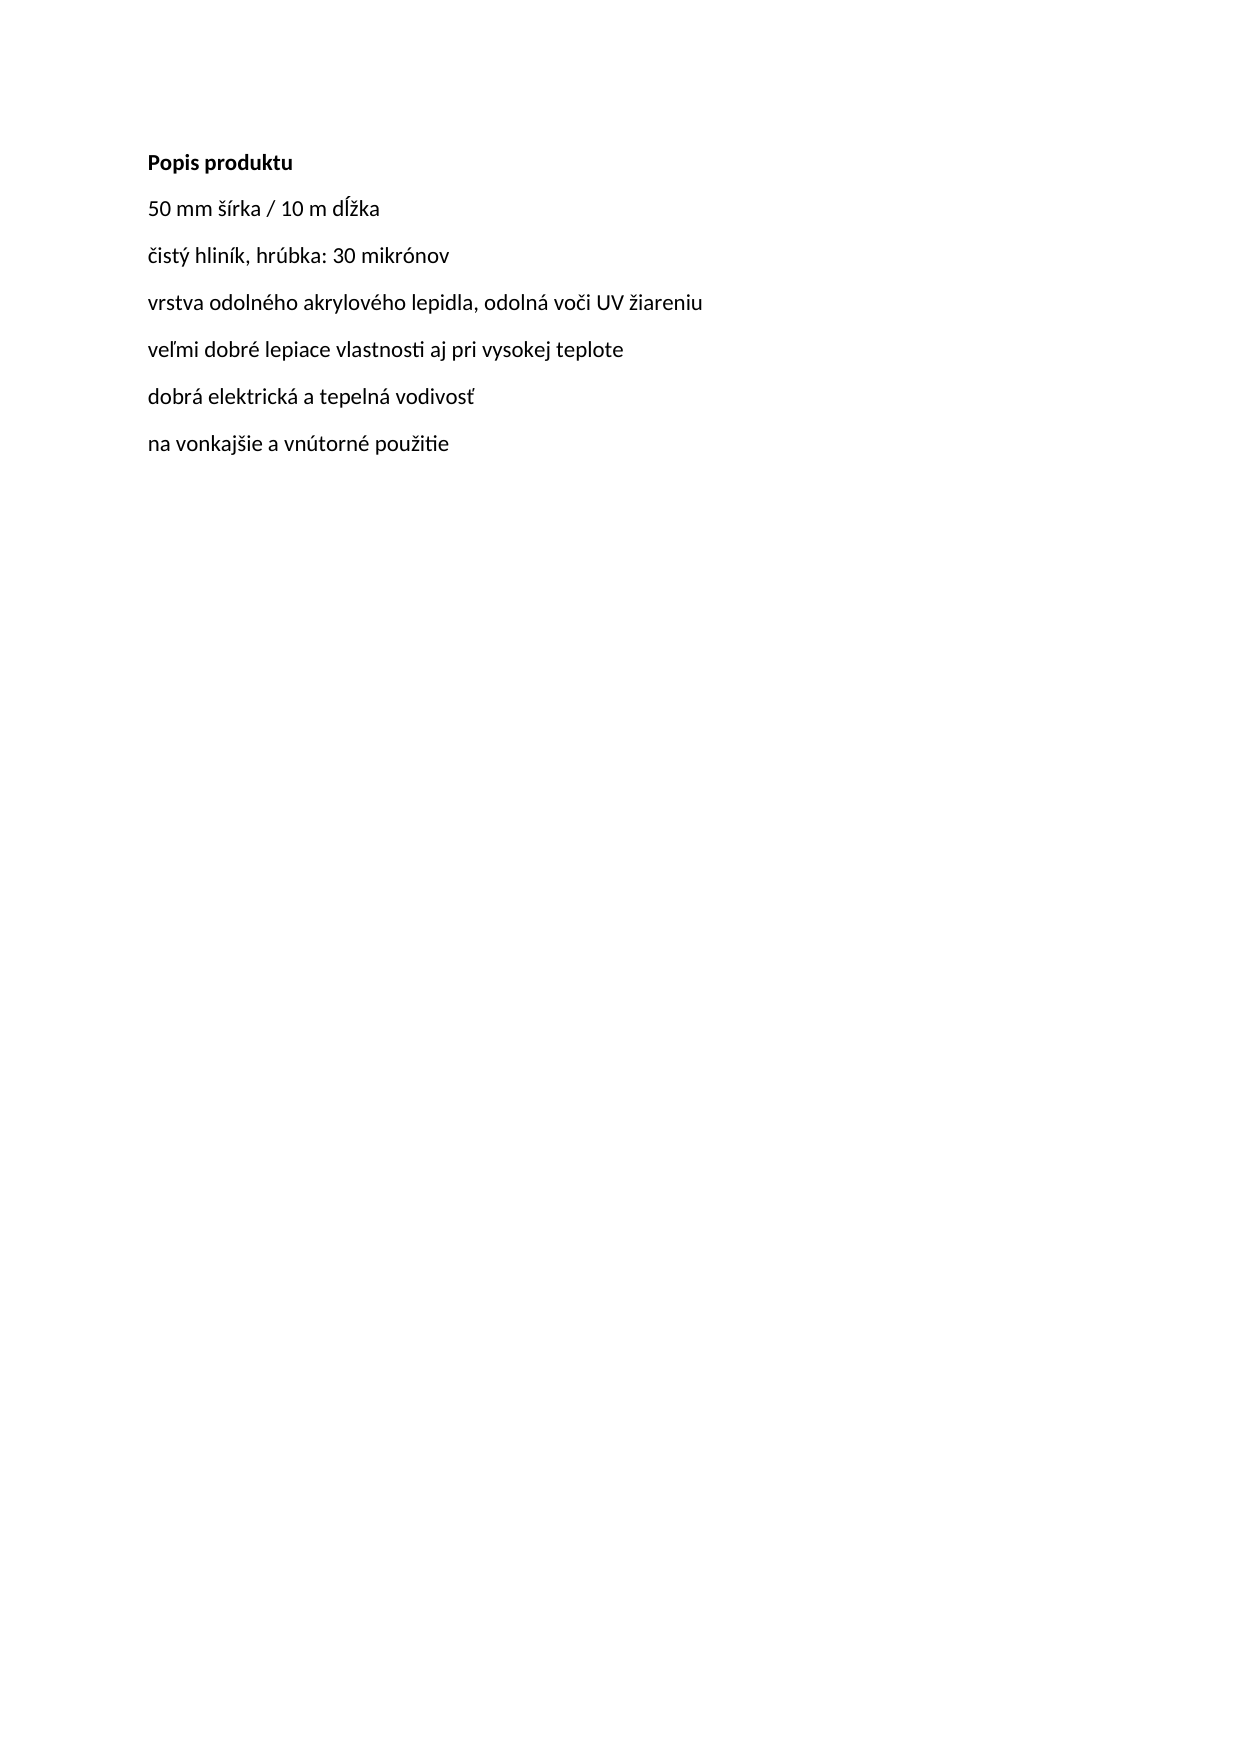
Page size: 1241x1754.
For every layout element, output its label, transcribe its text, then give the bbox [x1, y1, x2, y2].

text na vonkajšie a vnútorné použitie [148, 429, 1093, 457]
text 50 mm šírka / 10 m dĺžka [148, 194, 1093, 222]
text veľmi dobré lepiace vlastnosti aj pri vysokej teplote [148, 335, 1093, 363]
text vrstva odolného akrylového lepidla, odolná voči UV žiareniu [148, 288, 1093, 316]
text čistý hliník, hrúbka: 30 mikrónov [148, 241, 1093, 269]
text dobrá elektrická a tepelná vodivosť [148, 382, 1093, 410]
text Popis produktu [148, 148, 1093, 176]
